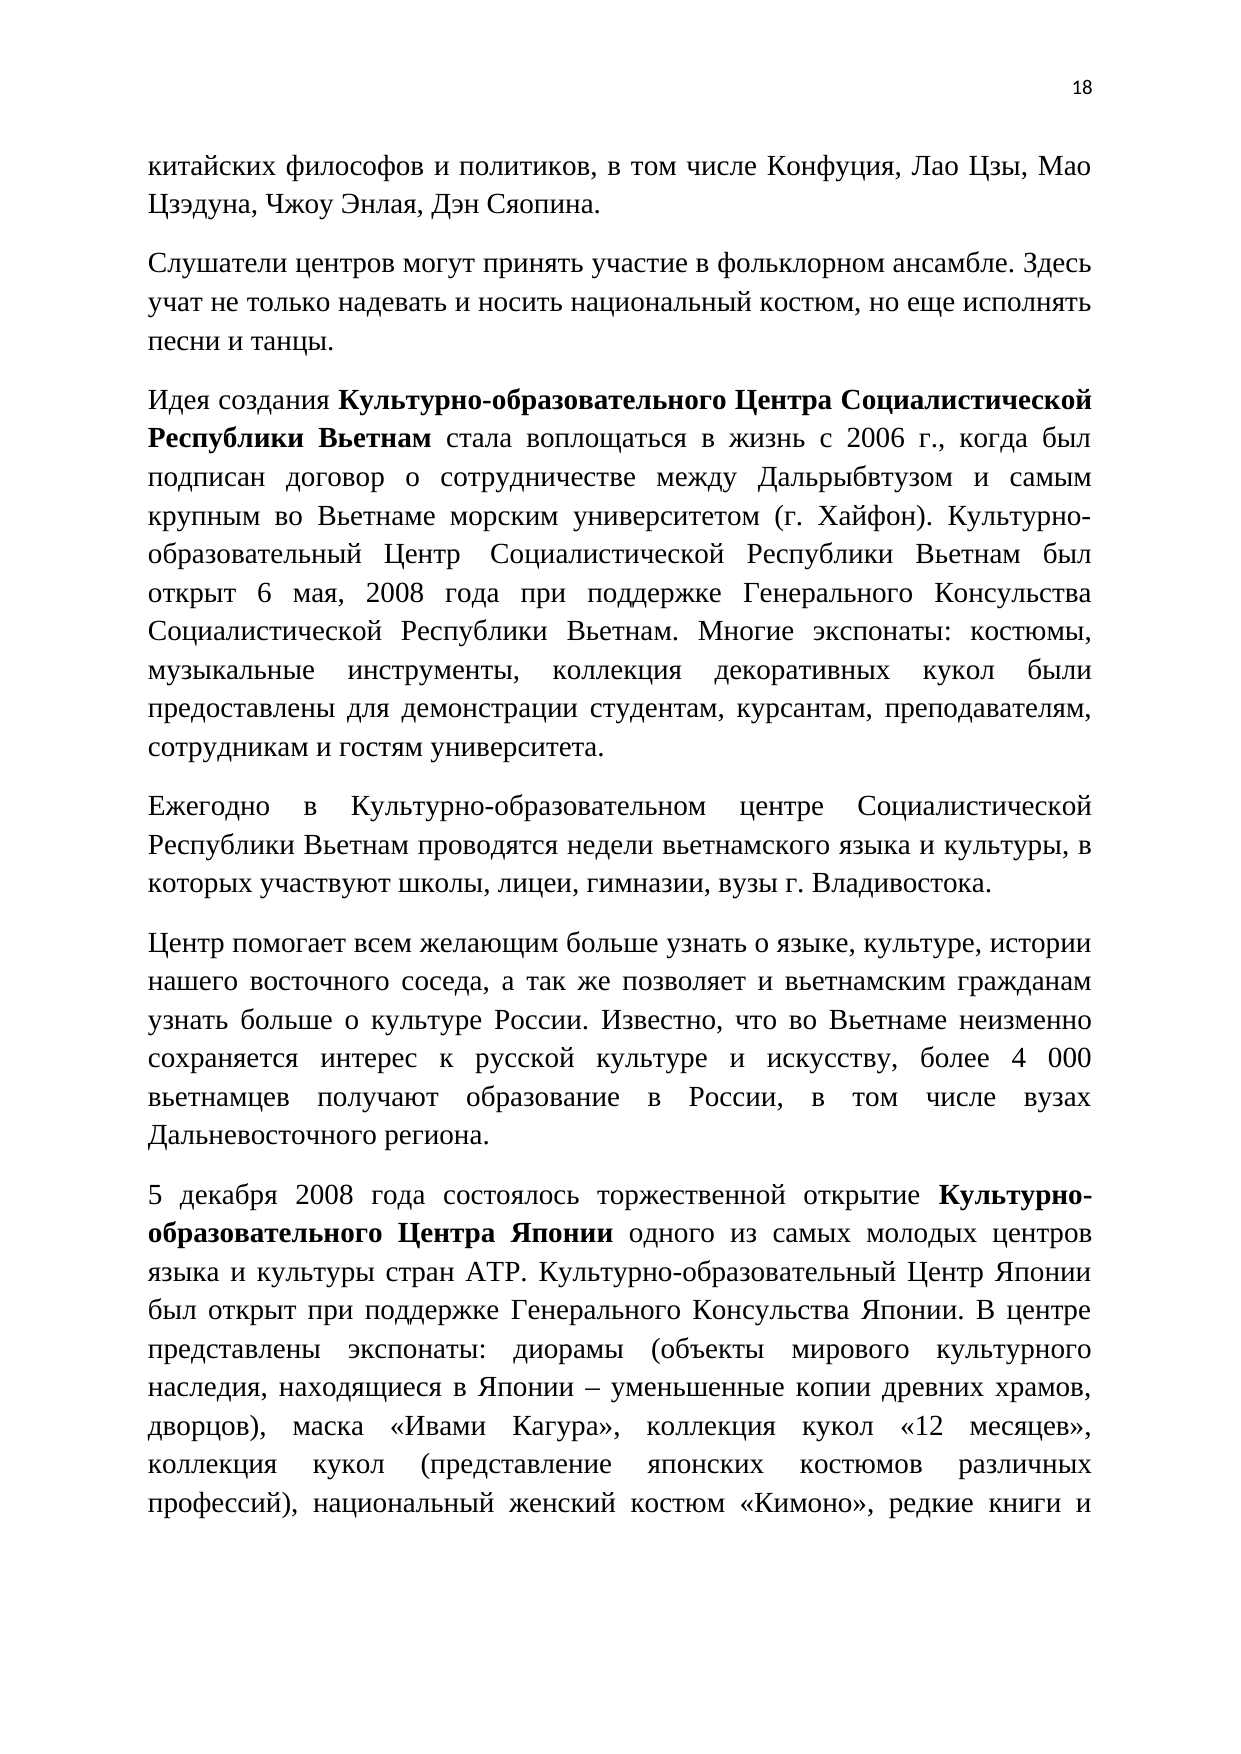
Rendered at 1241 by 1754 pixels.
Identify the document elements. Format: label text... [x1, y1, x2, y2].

text Ежегодно в Культурно-образовательном центре Социалистической Республики Вьетнам проводятся недели вьетнамского языка и культуры, в которых участвуют школы, лицеи, гимназии, вузы г. Владивостока. [148, 788, 1092, 899]
text Центр помогает всем желающим больше узнать о языке, культуре, истории нашего восточного соседа, а так же позволяет и вьетнамским гражданам узнать больше о культуре России. Известно, что во Вьетнаме неизменно сохраняется интерес к русской культуре и искусству, более 4 000 вьетнамцев получают образование в России, в том числе вузах Дальневосточного региона. [148, 925, 1092, 1151]
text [148, 1177, 1092, 1519]
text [148, 148, 1092, 220]
text Идея создания Культурно-образовательного Центра Социалистической Республики Вьетнам стала воплощаться в жизнь с 2006 г., когда был подписан договор о сотрудничестве между Дальрыбвтузом и самым крупным во Вьетнаме морским университетом (г. Хайфон). Культурно-образовательный Центр Социалистической Республики Вьетнам был открыт 6 мая, 2008 года при поддержке Генерального Консульства Социалистической Республики Вьетнам. Многие экспонаты: костюмы, музыкальные инструменты, коллекция декоративных кукол были предоставлены для демонстрации студентам, курсантам, преподавателям, сотрудникам и гостям университета. [148, 382, 1092, 762]
text Слушатели центров могут принять участие в фольклорном ансамбле. Здесь учат не только надевать и носить национальный костюм, но еще исполнять песни и танцы. [148, 246, 1092, 356]
